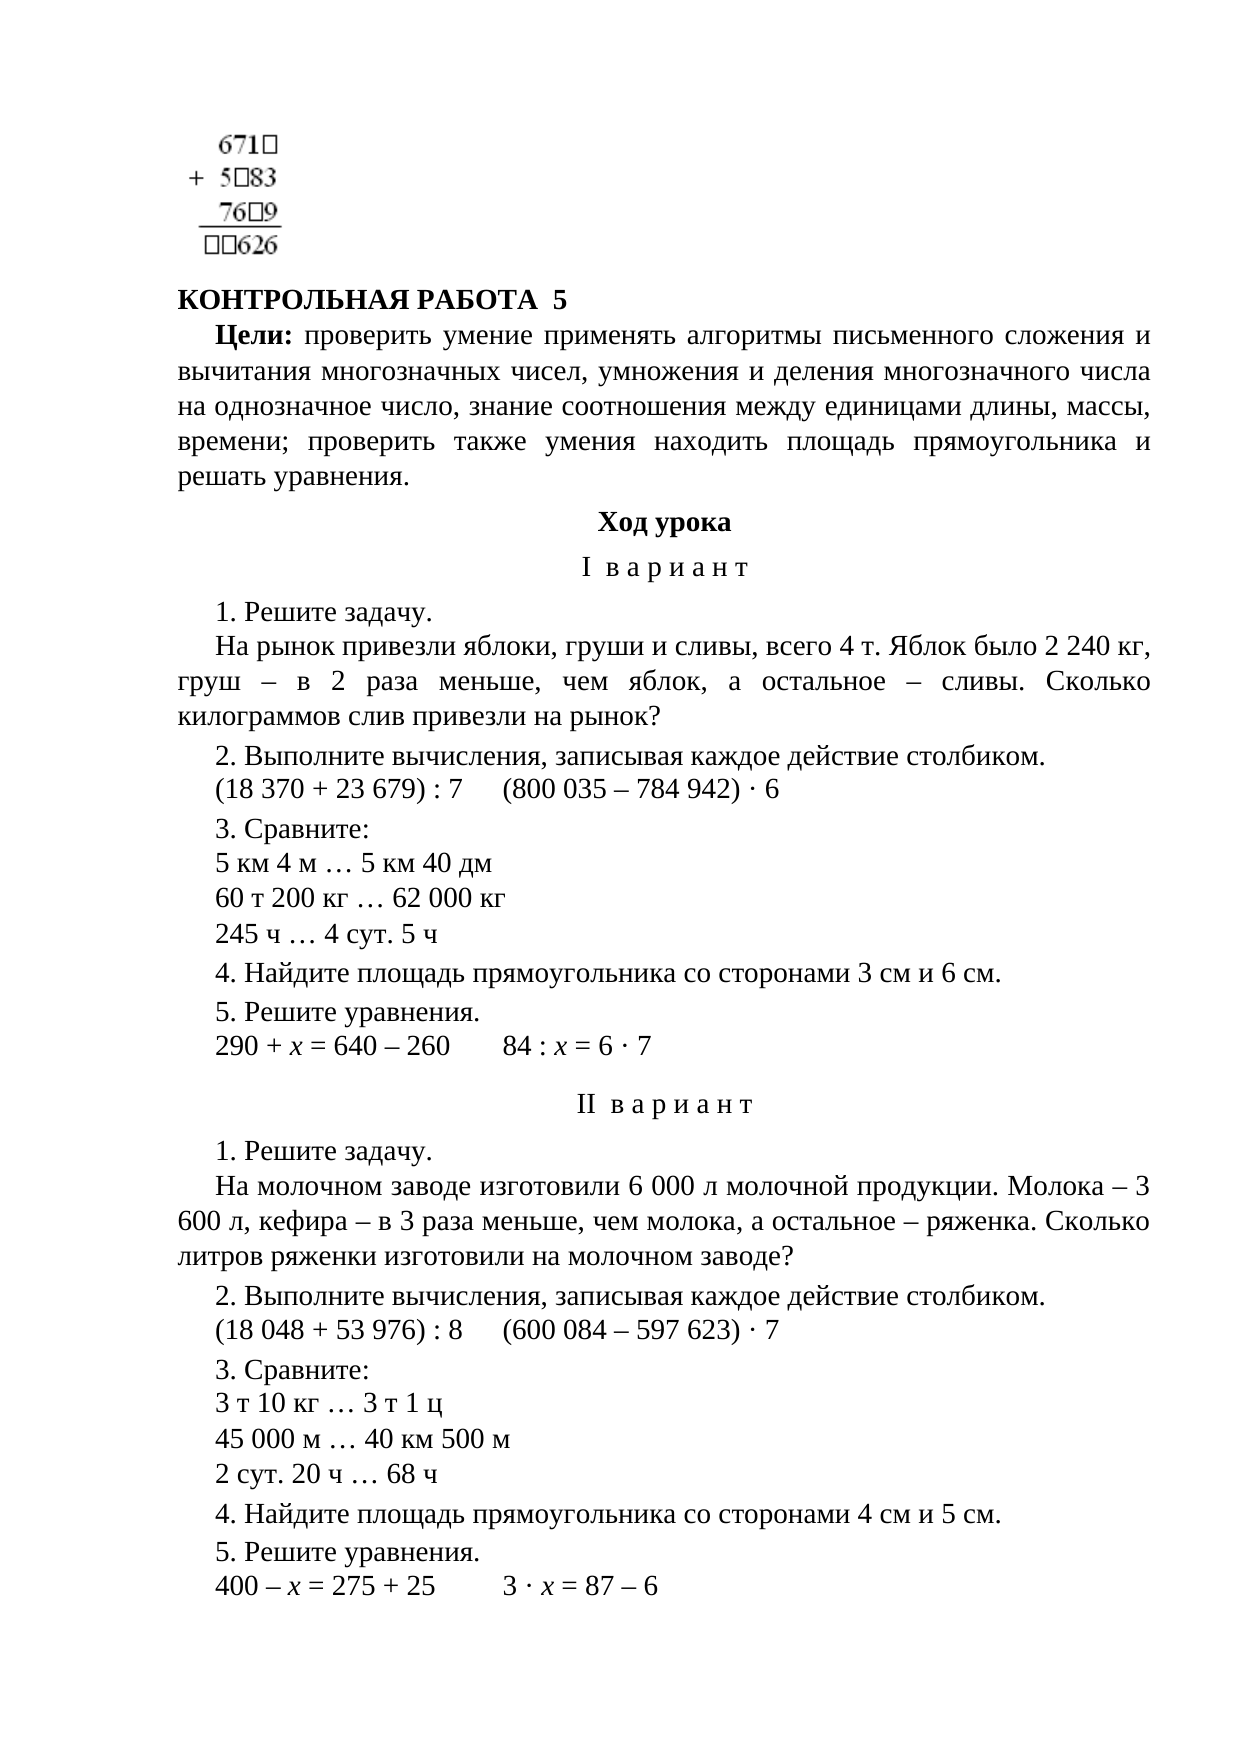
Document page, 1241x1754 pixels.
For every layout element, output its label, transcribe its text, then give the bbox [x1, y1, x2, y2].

picture [177, 118, 315, 281]
text 1. Решите задачу. [177, 595, 1152, 628]
text 5 км 4 м … 5 км 40 дм [177, 845, 1152, 879]
text 400 – х = 275 + 25 3 · х = 87 – 6 [177, 1568, 1152, 1602]
text 1. Решите задачу. [177, 1133, 1152, 1166]
text 3 т 10 кг … 3 т 1 ц [177, 1386, 1152, 1419]
text 290 + х = 640 – 260 84 : х = 6 · 7 [177, 1028, 1152, 1061]
text (18 370 + 23 679) : 7 (800 035 – 784 942) · 6 [177, 772, 1152, 805]
text 3. Сравните: [177, 813, 1152, 845]
text 2. Выполните вычисления, записывая каждое действие столбиком. [177, 1280, 1152, 1312]
text 5. Решите уравнения. [177, 996, 1152, 1028]
text 5. Решите уравнения. [177, 1536, 1152, 1568]
text 60 т 200 кг … 62 000 кг [177, 881, 1152, 914]
text (18 048 + 53 976) : 8 (600 084 – 597 623) · 7 [177, 1312, 1152, 1346]
text I в а р и а н т [177, 551, 1152, 583]
text Контрольная работа 5 [177, 118, 1152, 316]
text 4. Найдите площадь прямоугольника со сторонами 4 см и 5 см. [177, 1497, 1152, 1530]
text Цели: проверить умение применять алгоритмы письменного сложения и вычитания многозначных чисел, умножения и деления многозначного числа на однозначное число, знание соотношения между единицами длины, массы, времени; проверить также умения находить площадь прямоугольника и решать уравнения. [177, 317, 1152, 492]
text II в а р и а н т [177, 1088, 1152, 1120]
text Ход урока [177, 506, 1152, 538]
text 245 ч … 4 сут. 5 ч [177, 916, 1152, 949]
text 2 сут. 20 ч … 68 ч [177, 1456, 1152, 1489]
text 2. Выполните вычисления, записывая каждое действие столбиком. [177, 739, 1152, 772]
text На молочном заводе изготовили 6 000 л молочной продукции. Молока – 3 600 л, кефира – в 3 раза меньше, чем молока, а остальное – ряженка. Сколько литров ряженки изготовили на молочном заводе? [177, 1168, 1152, 1272]
text 4. Найдите площадь прямоугольника со сторонами 3 см и 6 см. [177, 957, 1152, 989]
text На рынок привезли яблоки, груши и сливы, всего 4 т. Яблок было 2 240 кг, груш – в 2 раза меньше, чем яблок, а остальное – сливы. Сколько килограммов слив привезли на рынок? [177, 628, 1152, 732]
text 3. Сравните: [177, 1353, 1152, 1386]
text 45 000 м … 40 км 500 м [177, 1421, 1152, 1454]
